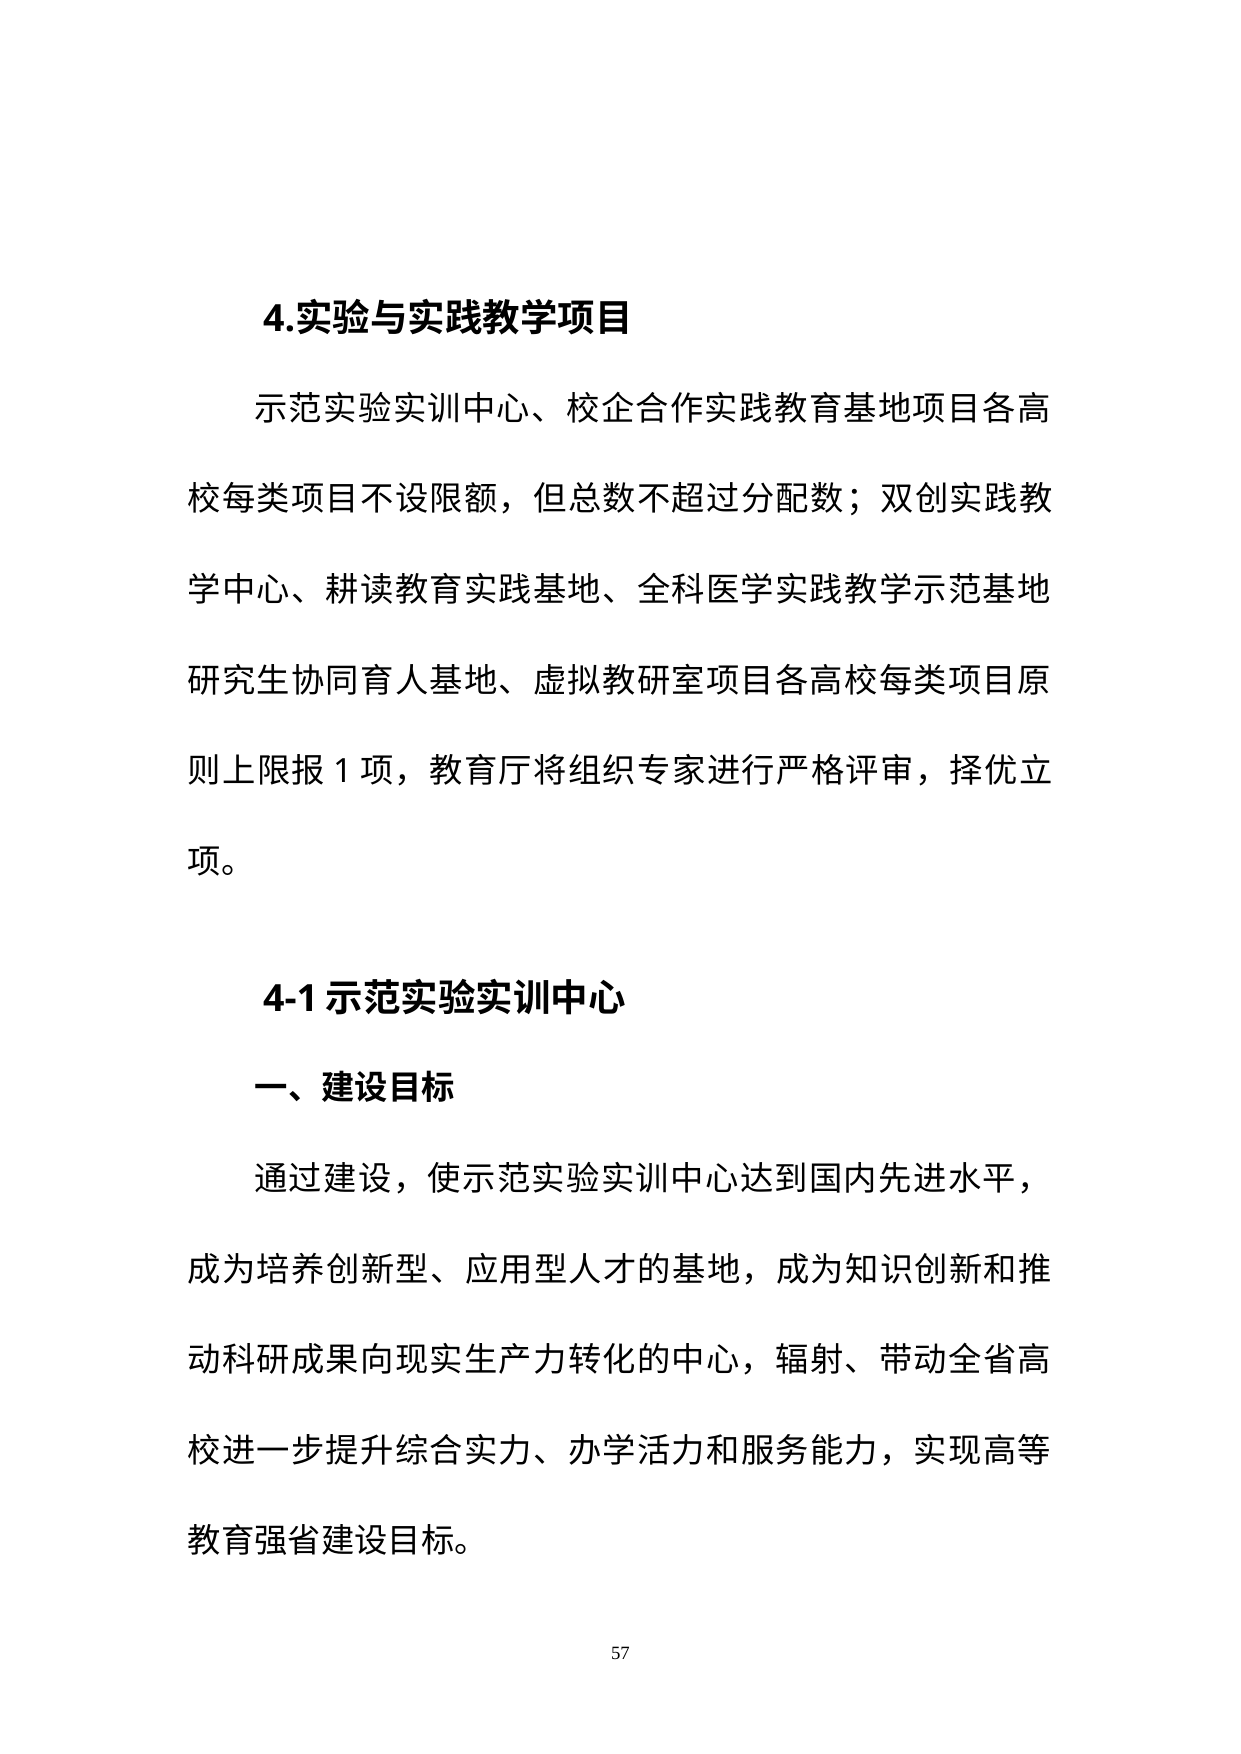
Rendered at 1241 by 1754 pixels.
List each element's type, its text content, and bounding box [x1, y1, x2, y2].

text 通过建设，使示范实验实训中心达到国内先进水平，成为培养创新型、应用型人才的基地，成为知识创新和推动科研成果向现实生产力转化的中心，辐射、带动全省高校进一步提升综合实力、办学活力和服务能力，实现高等教育强省建设目标。 [187, 1131, 1053, 1584]
subtitle 4-1示范实验实训中心 [187, 949, 1053, 1040]
subtitle 4.实验与实践教学项目 [187, 270, 1053, 360]
text 一、建设目标 [187, 1040, 1053, 1131]
text 示范实验实训中心、校企合作实践教育基地项目各高校每类项目不设限额，但总数不超过分配数；双创实践教学中心、耕读教育实践基地、全科医学实践教学示范基地、研究生协同育人基地、虚拟教研室项目各高校每类项目原则上限报1项，教育厅将组织专家进行严格评审，择优立项。 [187, 360, 1053, 904]
